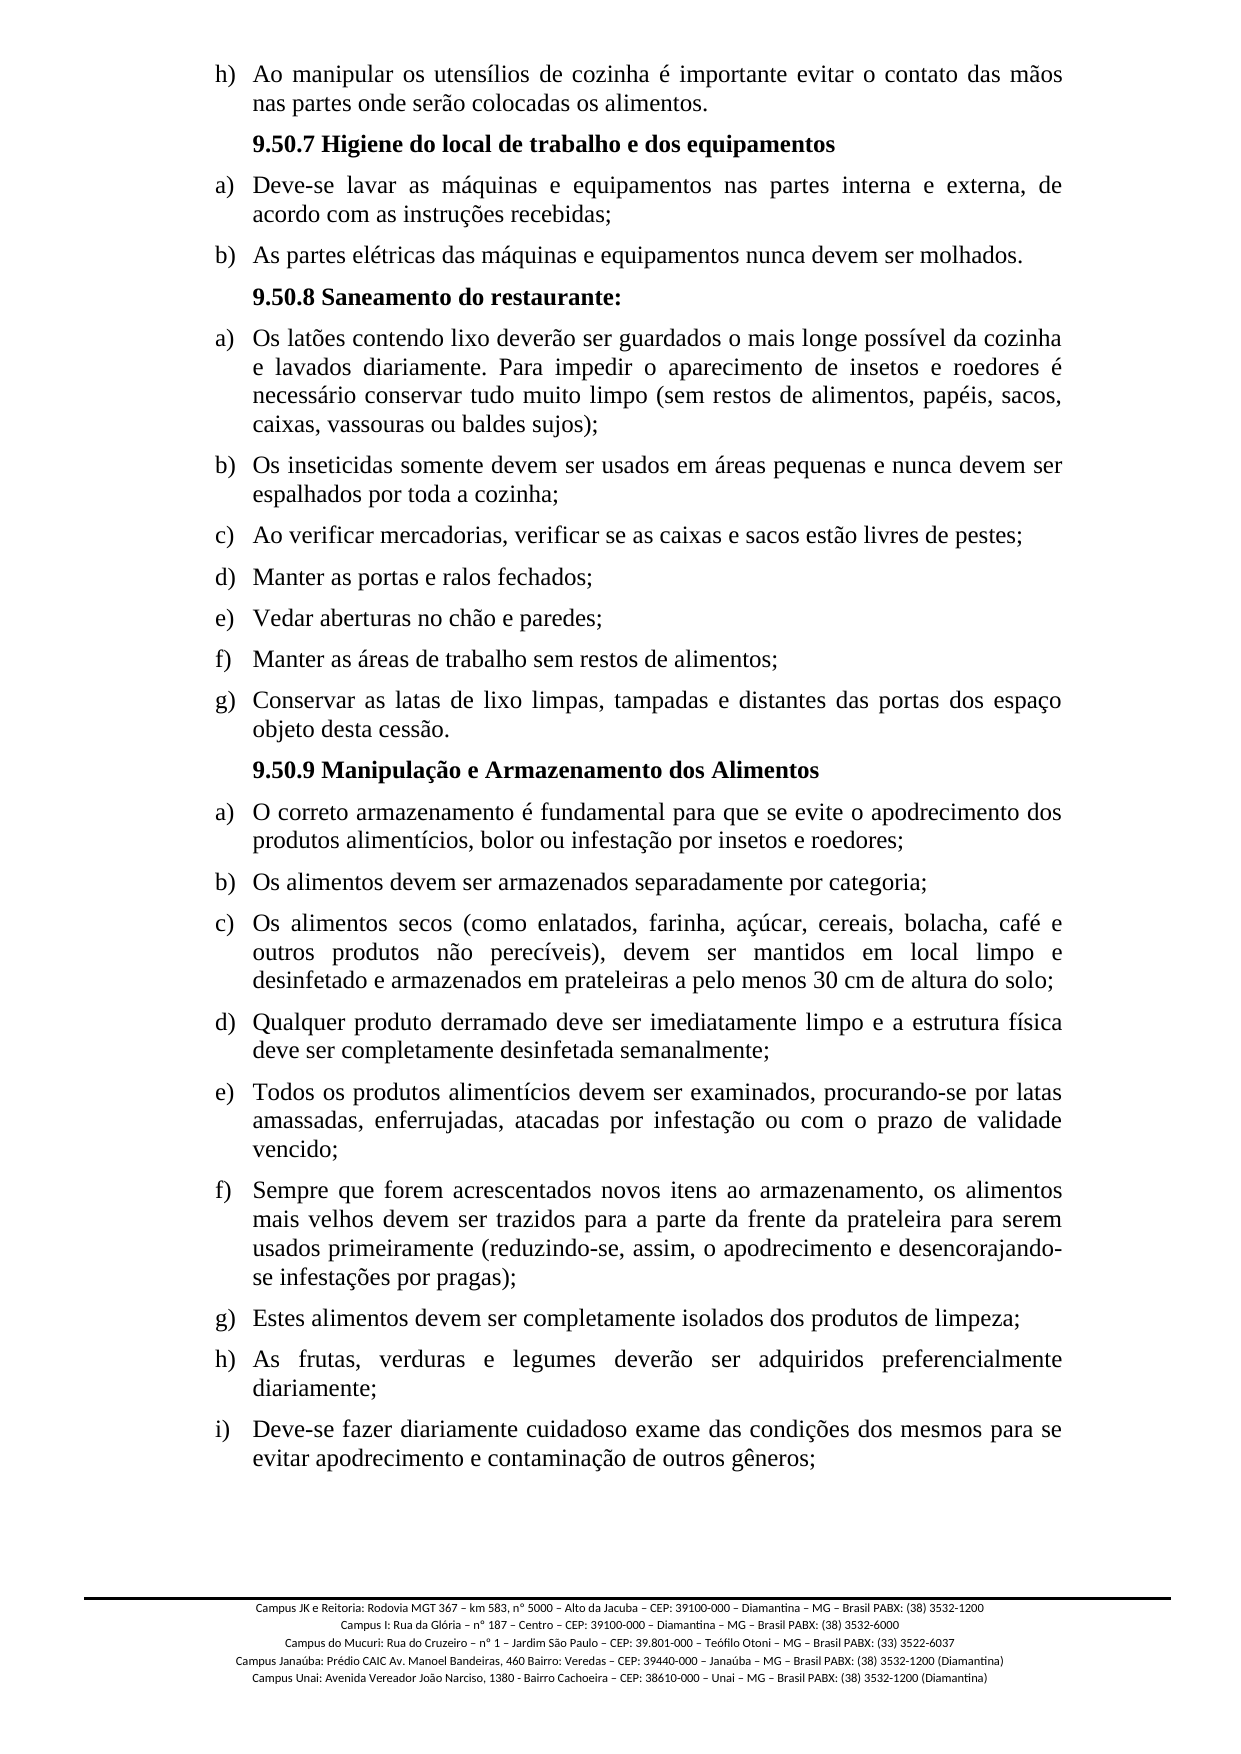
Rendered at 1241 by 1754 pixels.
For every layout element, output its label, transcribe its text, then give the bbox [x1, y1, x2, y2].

text 9.50.8 Saneamento do restaurante: [252, 282, 1063, 310]
list As partes elétricas das máquinas e equipamentos nunca devem ser molhados. [215, 240, 1063, 269]
list Ao verificar mercadorias, verificar se as caixas e sacos estão livres de pestes; [215, 520, 1063, 549]
list Os inseticidas somente devem ser usados em áreas pequenas e nunca devem ser espalhados por toda a cozinha; [215, 450, 1063, 508]
list Vedar aberturas no chão e paredes; [215, 603, 1063, 632]
list Todos os produtos alimentícios devem ser examinados, procurando-se por latas amassadas, enferrujadas, atacadas por infestação ou com o prazo de validade vencido; [215, 1077, 1063, 1163]
list Deve-se fazer diariamente cuidadoso exame das condições dos mesmos para se evitar apodrecimento e contaminação de outros gêneros; [215, 1414, 1063, 1472]
list As frutas, verduras e legumes deverão ser adquiridos preferencialmente diariamente; [215, 1344, 1063, 1402]
list Manter as áreas de trabalho sem restos de alimentos; [215, 644, 1063, 673]
list Ao manipular os utensílios de cozinha é importante evitar o contato das mãos nas partes onde serão colocadas os alimentos. [215, 59, 1063, 117]
list Os latões contendo lixo deverão ser guardados o mais longe possível da cozinha e lavados diariamente. Para impedir o aparecimento de insetos e roedores é necessário conservar tudo muito limpo (sem restos de alimentos, papéis, sacos, caixas, vassouras ou baldes sujos); [215, 323, 1063, 438]
list Estes alimentos devem ser completamente isolados dos produtos de limpeza; [215, 1303, 1063, 1332]
list Os alimentos devem ser armazenados separadamente por categoria; [215, 867, 1063, 895]
list Conservar as latas de lixo limpas, tampadas e distantes das portas dos espaço objeto desta cessão. [215, 685, 1063, 743]
list Os alimentos secos (como enlatados, farinha, açúcar, cereais, bolacha, café e outros produtos não perecíveis), devem ser mantidos em local limpo e desinfetado e armazenados em prateleiras a pelo menos 30 cm de altura do solo; [215, 908, 1063, 994]
list Deve-se lavar as máquinas e equipamentos nas partes interna e externa, de acordo com as instruções recebidas; [215, 170, 1063, 228]
list O correto armazenamento é fundamental para que se evite o apodrecimento dos produtos alimentícios, bolor ou infestação por insetos e roedores; [215, 797, 1063, 854]
list Manter as portas e ralos fechados; [215, 562, 1063, 590]
list Qualquer produto derramado deve ser imediatamente limpo e a estrutura física deve ser completamente desinfetada semanalmente; [215, 1007, 1063, 1064]
text 9.50.9 Manipulação e Armazenamento dos Alimentos [252, 755, 1063, 784]
text 9.50.7 Higiene do local de trabalho e dos equipamentos [252, 129, 1063, 158]
list Sempre que forem acrescentados novos itens ao armazenamento, os alimentos mais velhos devem ser trazidos para a parte da frente da prateleira para serem usados primeiramente (reduzindo-se, assim, o apodrecimento e desencorajando-se infestações por pragas); [215, 1175, 1063, 1290]
